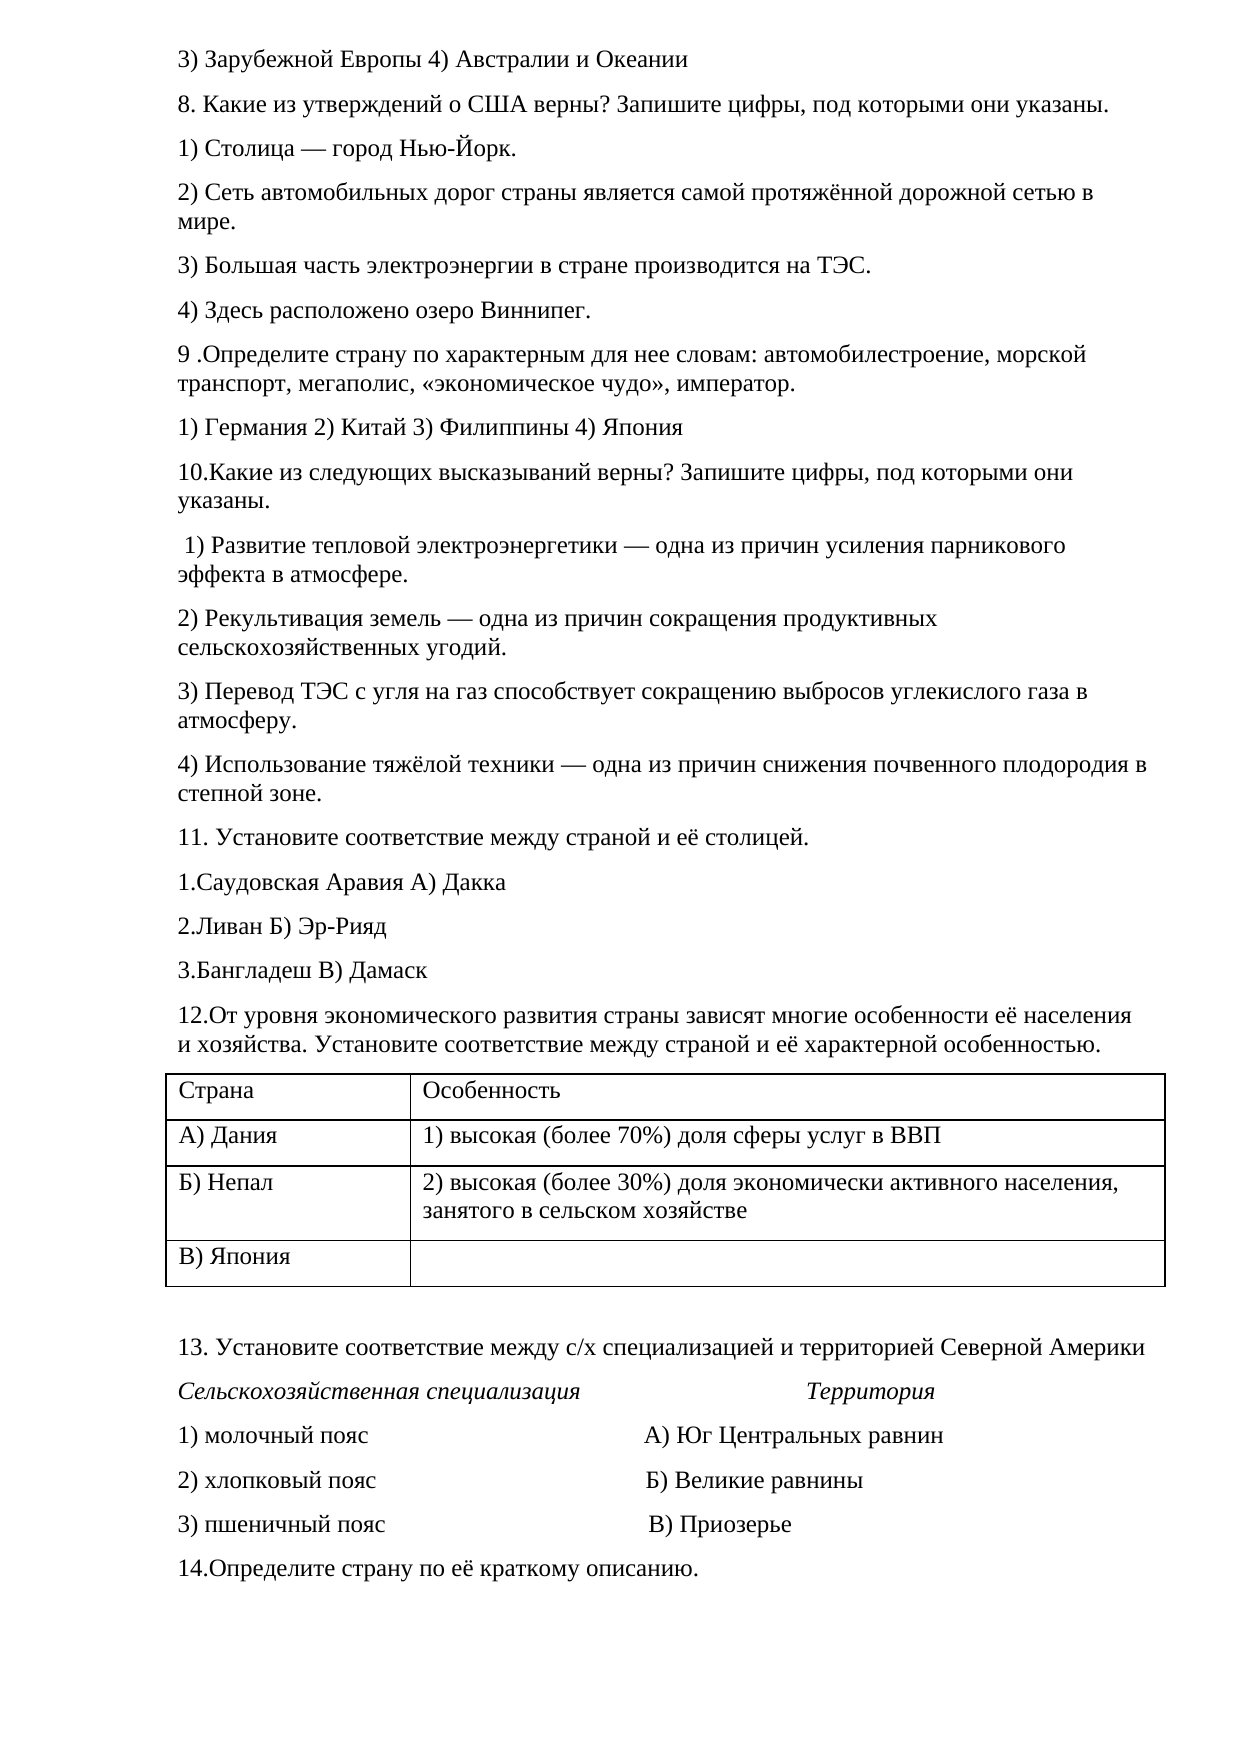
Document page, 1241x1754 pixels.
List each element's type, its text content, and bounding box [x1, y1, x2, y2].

text 2) Сеть автомобильных дорог страны является самой протяжённой дорожной сетью в мире. [177, 177, 1152, 235]
text 1) Столица — город Нью-Йорк. [177, 133, 1152, 162]
table_cell В) Япония [167, 1241, 410, 1286]
table_cell Б) Непал [167, 1167, 410, 1240]
text 3) пшеничный пояс В) Приозерье [177, 1509, 1152, 1538]
text 9 .Определите страну по характерным для нее словам: автомобилестроение, морской транспорт, мегаполис, «экономическое чудо», император. [177, 339, 1152, 397]
text 10.Какие из следующих высказываний верны? Запишите цифры, под которыми они указаны. [177, 457, 1152, 514]
text 1) Германия 2) Китай 3) Филиппины 4) Япония [177, 412, 1152, 441]
table_cell 1) высокая (более 70%) доля сферы услуг в ВВП [411, 1121, 1164, 1165]
text 3) Большая часть электроэнергии в стране производится на ТЭС. [177, 251, 1152, 279]
text 1) молочный пояс А) Юг Центральных равнин [177, 1420, 1152, 1449]
text 4) Здесь расположено озеро Виннипег. [177, 295, 1152, 324]
text 14.Определите страну по её краткому описанию. [177, 1553, 1152, 1582]
text 3) Перевод ТЭС с угля на газ способствует сокращению выбросов углекислого газа в атмосферу. [177, 676, 1152, 734]
text 12.От уровня экономического развития страны зависят многие особенности её населения и хозяйства. Установите соответствие между страной и её характерной особенностью. [177, 1000, 1152, 1057]
table_cell 2) высокая (более 30%) доля экономически активного населения, занятого в сельском хозяйстве [411, 1167, 1164, 1240]
text 11. Установите соответствие между страной и её столицей. [177, 822, 1152, 851]
text 2) хлопковый пояс Б) Великие равнины [177, 1465, 1152, 1493]
table_header Страна [167, 1075, 410, 1119]
text 13. Установите соответствие между с/х специализацией и территорией Северной Америки [177, 1332, 1152, 1360]
text 1.Саудовская Аравия А) Дакка [177, 867, 1152, 896]
text 2) Рекультивация земель — одна из причин сокращения продуктивных сельскохозяйственных угодий. [177, 603, 1152, 661]
table_cell А) Дания [167, 1121, 410, 1165]
text 4) Использование тяжёлой техники — одна из причин снижения почвенного плодородия в степной зоне. [177, 749, 1152, 807]
table_cell [411, 1241, 1164, 1286]
text 1) Развитие тепловой электроэнергетики — одна из причин усиления парникового эффекта в атмосфере. [177, 530, 1152, 587]
text Сельскохозяйственная специализация Территория [177, 1376, 1152, 1405]
text 8. Какие из утверждений о США верны? Запишите цифры, под которыми они указаны. [177, 89, 1152, 117]
table_header Особенность [411, 1075, 1164, 1119]
text 3.Бангладеш В) Дамаск [177, 956, 1152, 984]
text 3) Зарубежной Европы 4) Австралии и Океании [177, 44, 1152, 73]
text 2.Ливан Б) Эр-Рияд [177, 911, 1152, 940]
